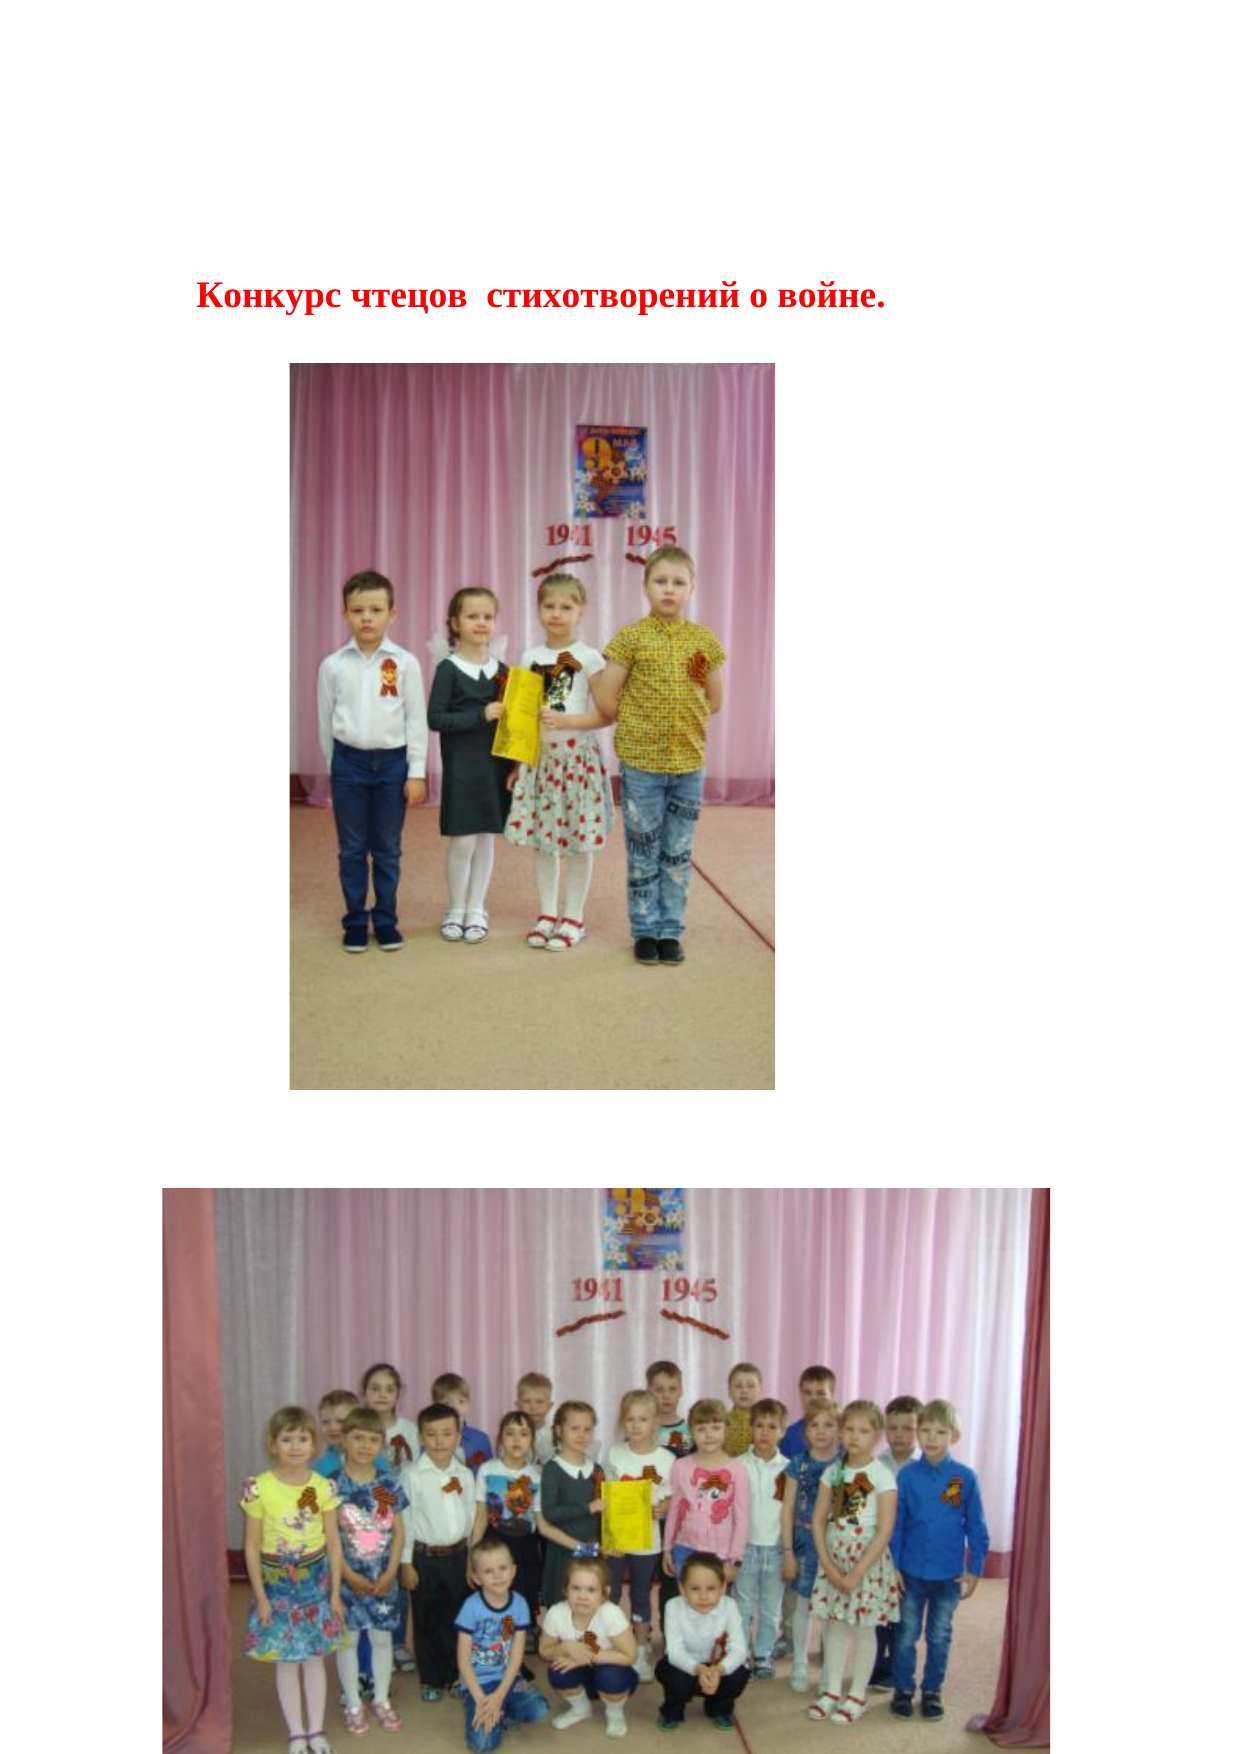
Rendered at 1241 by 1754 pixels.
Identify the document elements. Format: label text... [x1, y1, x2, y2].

text Конкурс чтецов стихотворений о войне. [177, 272, 1152, 315]
picture [162, 1188, 1050, 1754]
picture [289, 363, 775, 1090]
